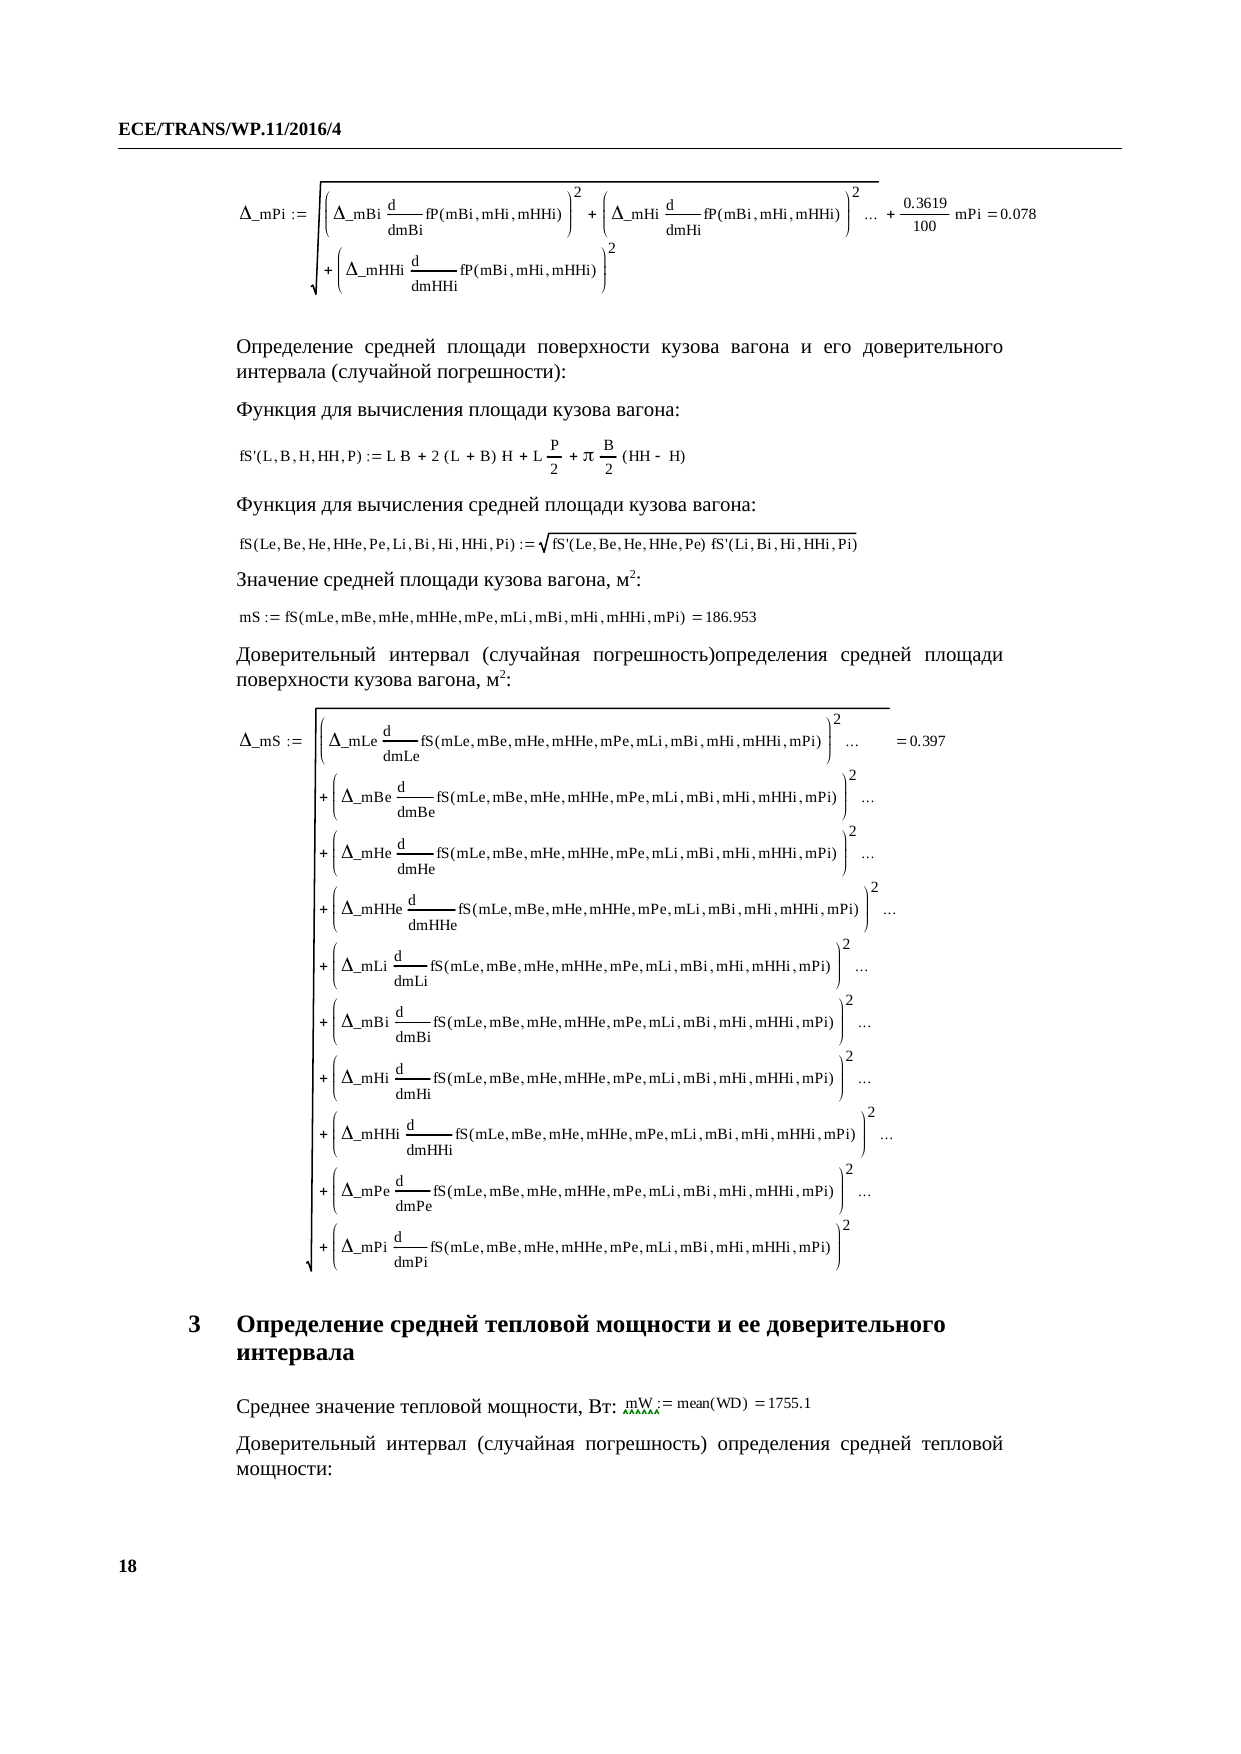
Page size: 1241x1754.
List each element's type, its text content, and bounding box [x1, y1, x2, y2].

text Определение средней площади поверхности кузова вагона и его доверительного интервала (случайной погрешности): [236, 333, 1004, 383]
text Функция для вычисления средней площади кузова вагона: [236, 491, 1004, 516]
text Доверительный интервал (случайная погрешность)определения средней площади поверхности кузова вагона, м2: [236, 641, 1004, 691]
text Среднее значение тепловой мощности, Вт: [236, 1391, 1004, 1418]
text Доверительный интервал (случайная погрешность) определения средней тепловой мощности: [236, 1430, 1004, 1480]
text 3 Определение средней тепловой мощности и ее доверительного интервала [118, 1310, 1004, 1366]
text Функция для вычисления площади кузова вагона: [236, 396, 1004, 421]
text Значение средней площади кузова вагона, м2: [236, 566, 1004, 591]
